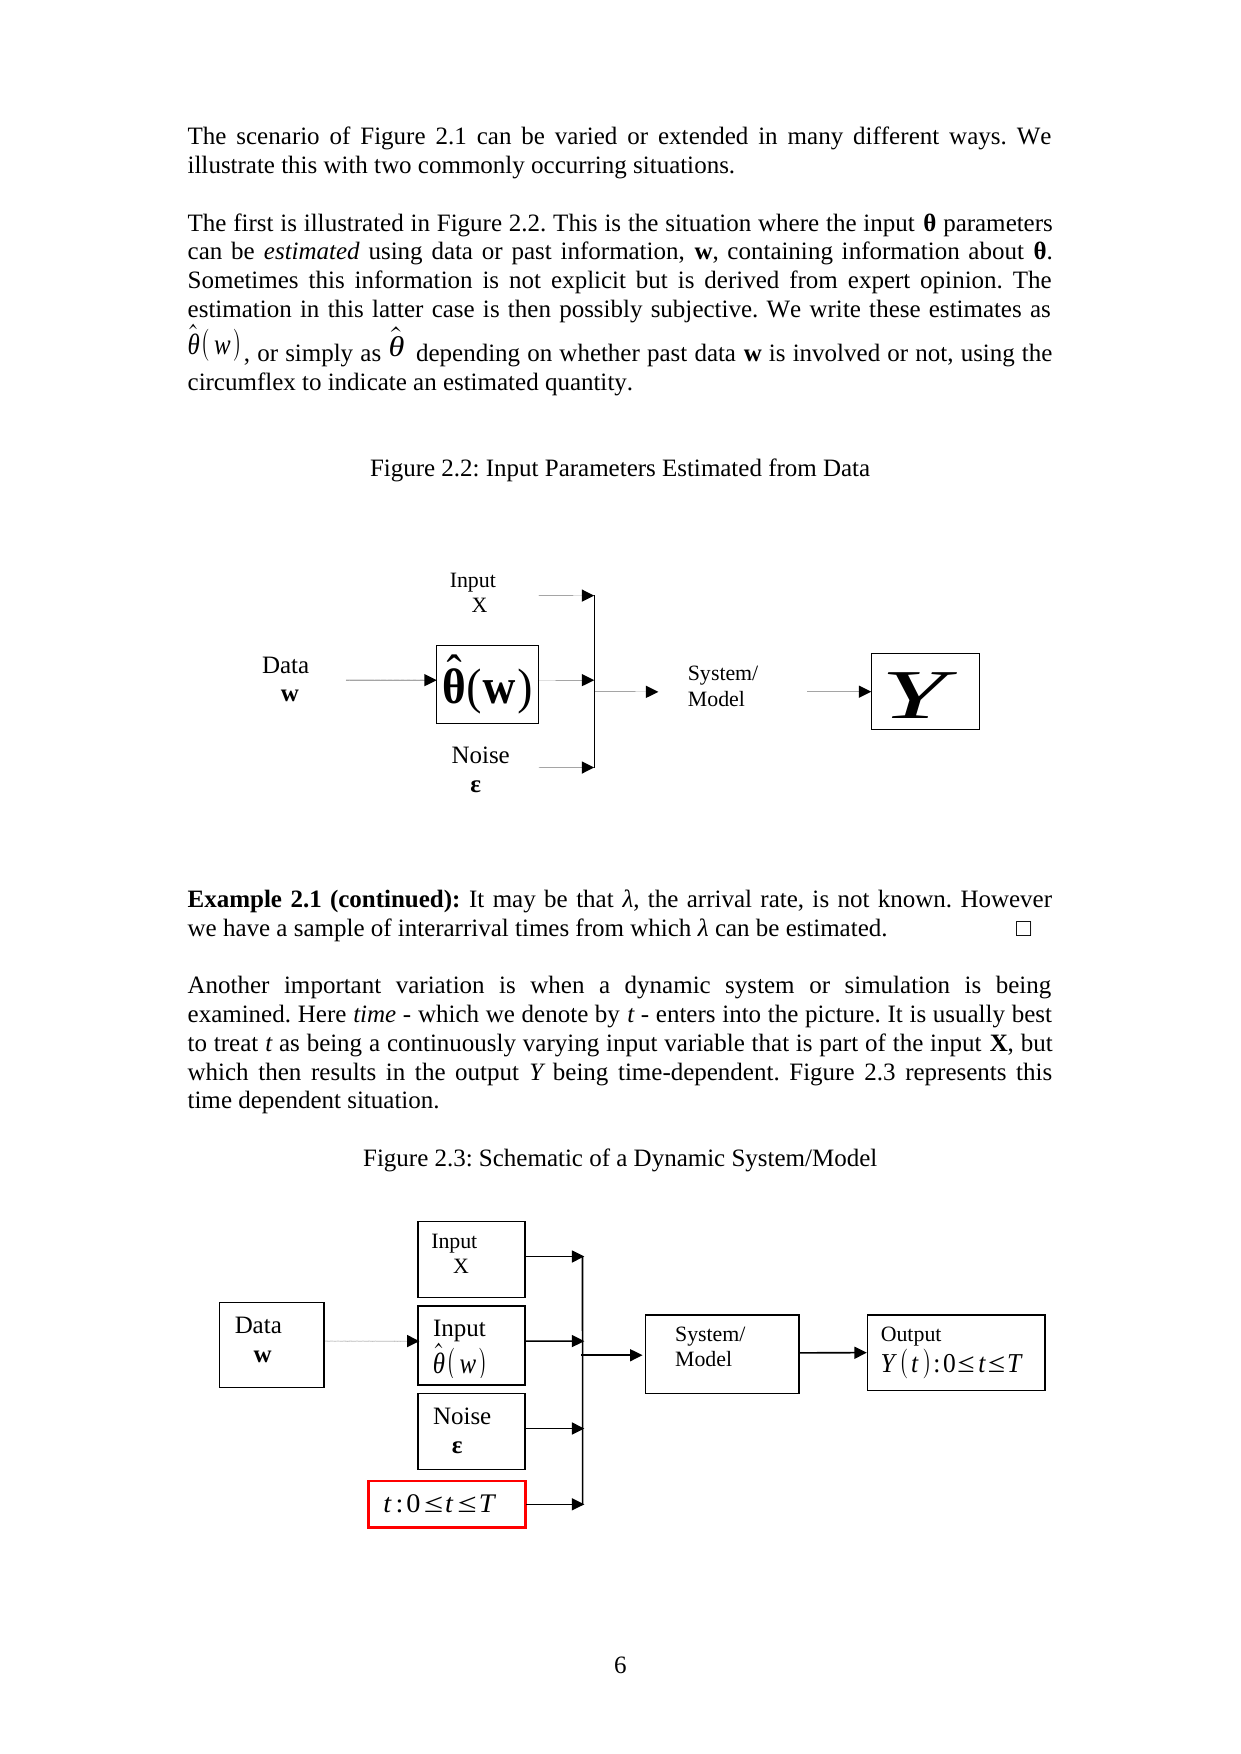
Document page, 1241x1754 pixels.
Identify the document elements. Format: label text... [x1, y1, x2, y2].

text Figure 2.3: Schematic of a Dynamic System/Model [187, 1143, 1053, 1172]
text Example 2.1 (continued): It may be that λ, the arrival rate, is not known. However we have a sample of interarrival times from which λ can be estimated. □ [187, 884, 1053, 942]
text The first is illustrated in Figure 2.2. This is the situation where the input θ parameters can be estimated using data or past information, w, containing information about θ. Sometimes this information is not explicit but is derived from expert opinion. The estimation in this latter case is then possibly subjective. We write these estimates as , or simply as depending on whether past data w is involved or not, using the circumflex to indicate an estimated quantity. [187, 208, 1053, 396]
text The scenario of Figure 2.1 can be varied or extended in many different ways. We illustrate this with two commonly occurring situations. [187, 121, 1053, 179]
text Another important variation is when a dynamic system or simulation is being examined. Here time - which we denote by t - enters into the picture. It is usually best to treat t as being a continuously varying input variable that is part of the input X, but which then results in the output Y being time-dependent. Figure 2.3 represents this time dependent situation. [187, 971, 1053, 1114]
text Figure 2.2: Input Parameters Estimated from Data [187, 453, 1053, 482]
